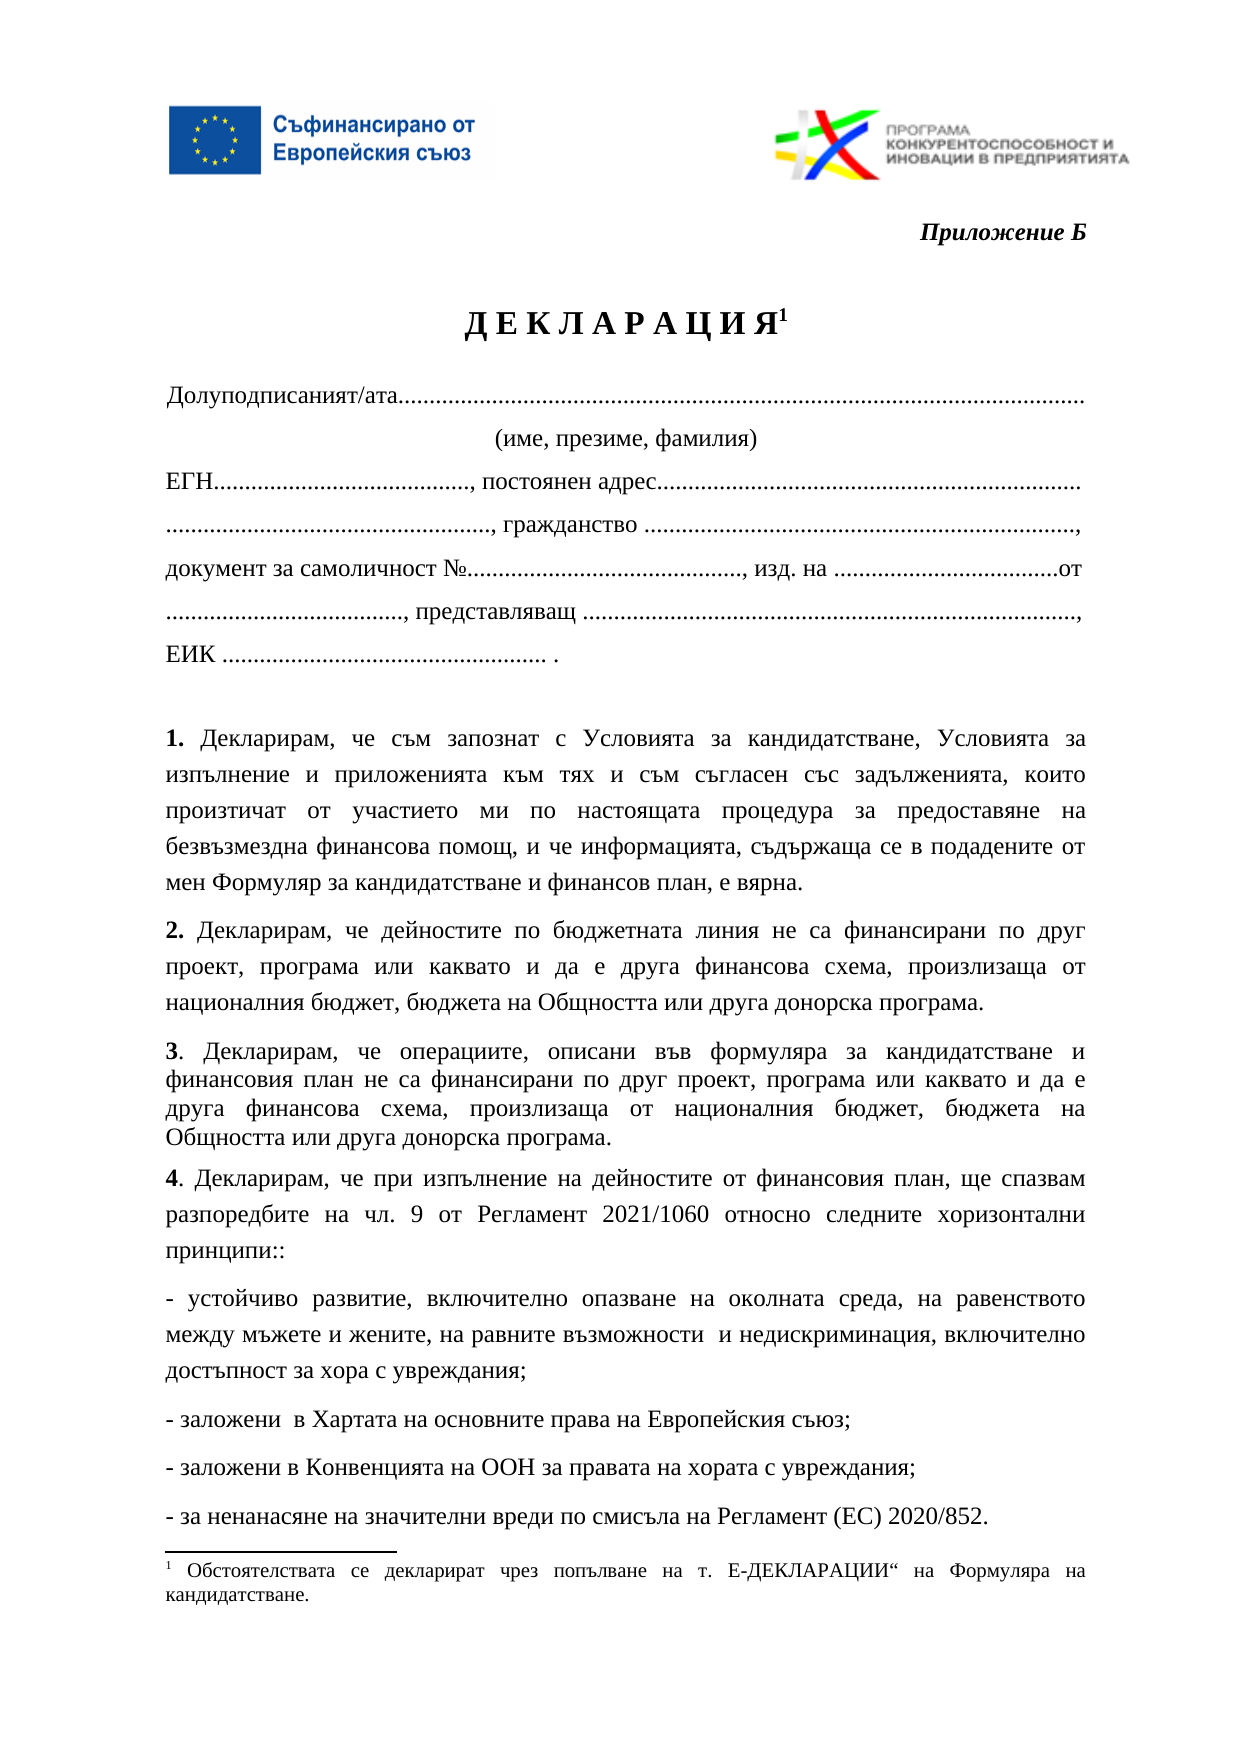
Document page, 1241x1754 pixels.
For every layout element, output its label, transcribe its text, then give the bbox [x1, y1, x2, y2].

text 3. Декларирам, че операциите, описани във формуляра за кандидатстване и финансовия план не са финансирани по друг проект, програма или каквато и да е друга финансова схема, произлизаща от националния бюджет, бюджета на Общността или друга донорска програма. [165, 1036, 1087, 1151]
text - устойчиво развитие, включително опазване на околната среда, на равенството между мъжете и жените, на равните възможности и недискриминация, включително достъпност за хора с увреждания; [165, 1283, 1087, 1384]
text Долуподписаният/ата.............................................................................................................. (име, презиме, фамилия) [165, 380, 1087, 452]
text - заложени в Конвенцията на ООН за правата на хората с увреждания; [165, 1452, 1087, 1481]
picture [165, 102, 495, 179]
text 4. Декларирам, че при изпълнение на дейностите от финансовия план, ще спазвам разпоредбите на чл. 9 от Регламент 2021/1060 относно следните хоризонтални принципи:: [165, 1163, 1087, 1264]
text 2. Декларирам, че дейностите по бюджетната линия не са финансирани по друг проект, програма или каквато и да е друга финансова схема, произлизаща от националния бюджет, бюджета на Общността или друга донорска програма. [165, 915, 1087, 1016]
text документ за самоличност №............................................, изд. на ....................................от [165, 553, 1087, 581]
text - за ненанасяне на значителни вреди по смисъла на Регламент (ЕС) 2020/852. [165, 1501, 1087, 1529]
text ЕГН........................................., постоянен адрес.................................................................... [165, 466, 1087, 495]
text Приложение Б [165, 217, 1087, 246]
text ЕИК .................................................... . [165, 639, 1087, 668]
text - заложени в Хартата на основните права на Европейския съюз; [165, 1404, 1087, 1433]
text Д Е К Л А Р А Ц И Я [165, 303, 1087, 342]
text ......................................, представляващ ..............................................................................., [165, 596, 1087, 624]
text ...................................................., гражданство ....................................................................., [165, 509, 1087, 538]
text 1. Декларирам, че съм запознат с Условията за кандидатстване, Условията за изпълнение и приложенията към тях и съм съгласен със задълженията, които произтичат от участието ми по настоящата процедура за предоставяне на безвъзмездна финансова помощ, и че информацията, съдържаща се в подадените от мен Формуляр за кандидатстване и финансов план, е вярна. [165, 723, 1087, 896]
picture [773, 102, 1133, 189]
